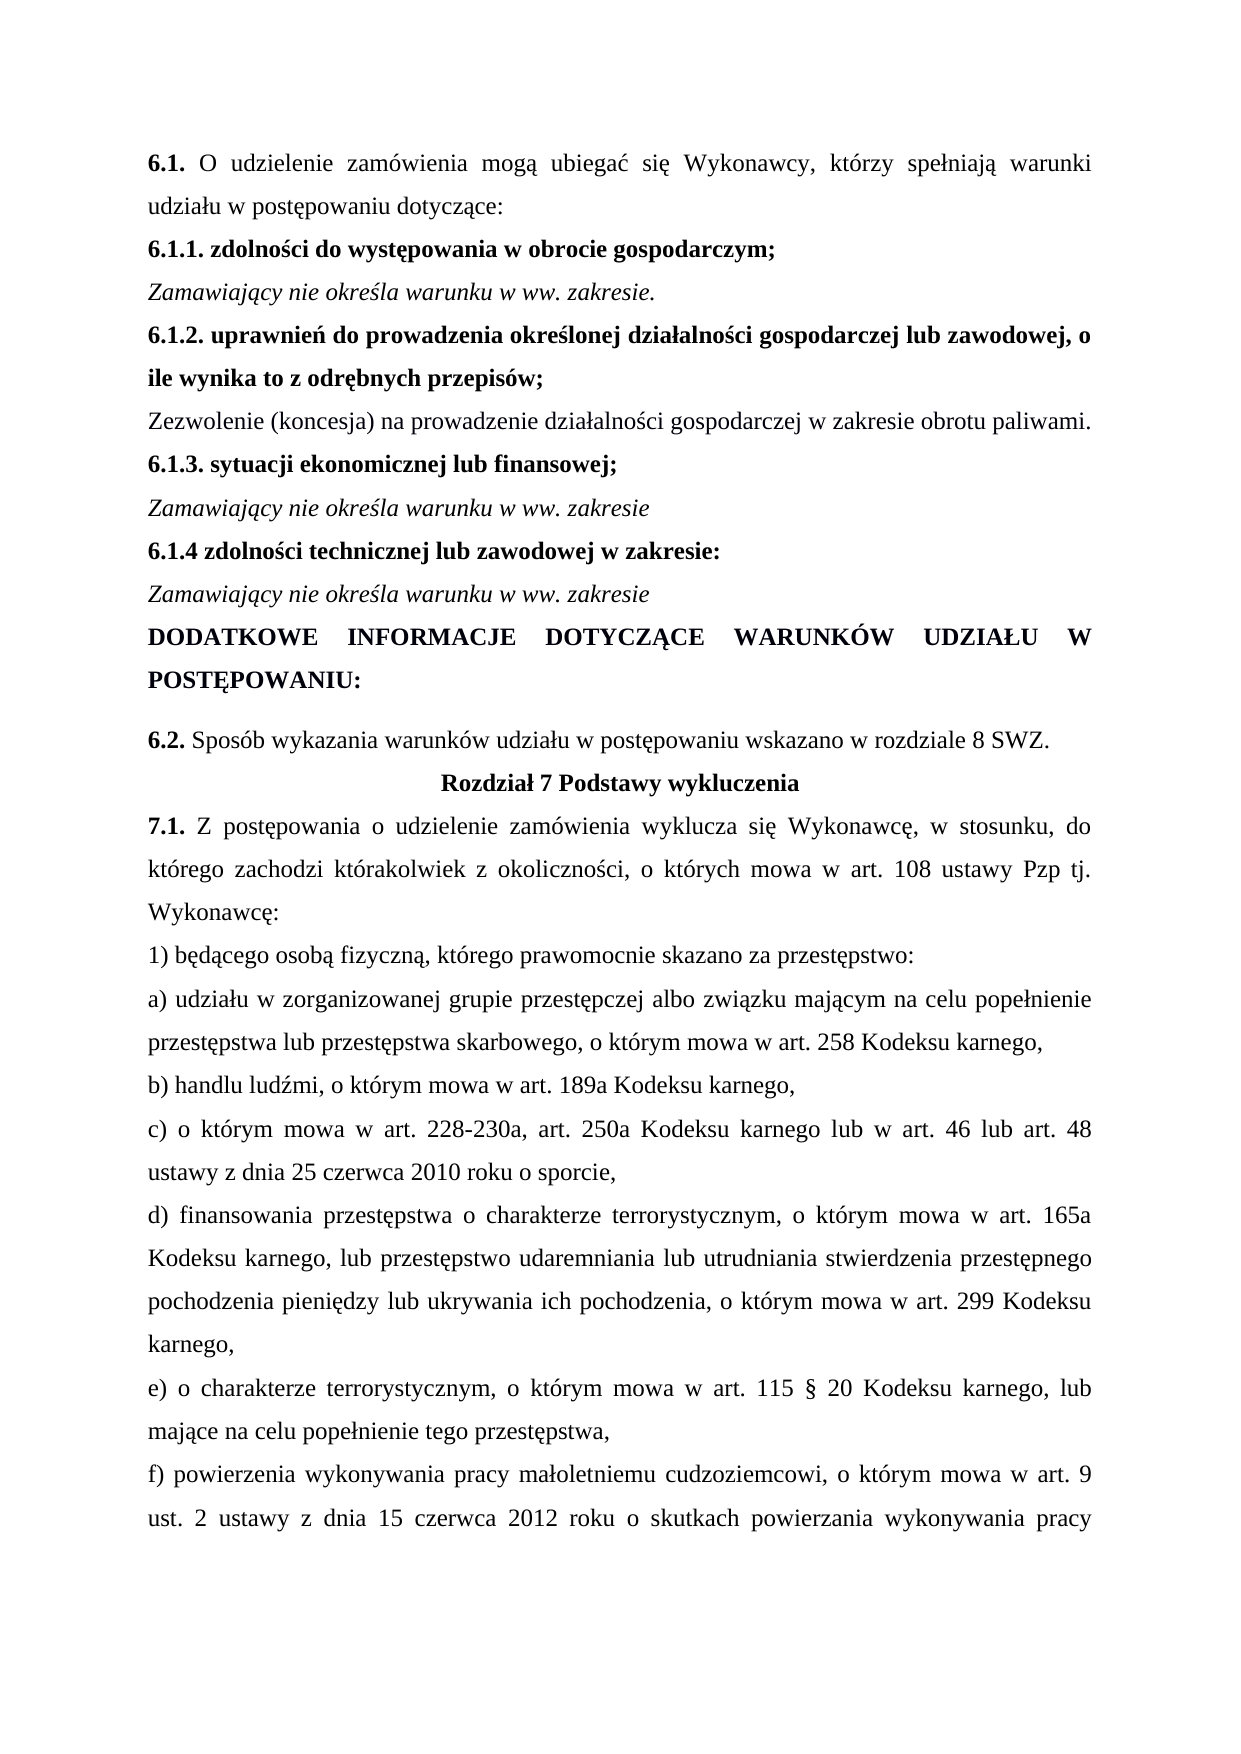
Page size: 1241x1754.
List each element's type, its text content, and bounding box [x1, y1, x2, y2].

text b) handlu ludźmi, o którym mowa w art. 189a Kodeksu karnego, [148, 1070, 1093, 1099]
text 6.1.3. sytuacji ekonomicznej lub finansowej; [148, 449, 1093, 478]
text 6.1.2. uprawnień do prowadzenia określonej działalności gospodarczej lub zawodowej, o ile wynika to z odrębnych przepisów; [148, 320, 1093, 392]
text 6.1. O udzielenie zamówienia mogą ubiegać się Wykonawcy, którzy spełniają warunki udziału w postępowaniu dotyczące: [148, 148, 1093, 219]
text c) o którym mowa w art. 228-230a, art. 250a Kodeksu karnego lub w art. 46 lub art. 48 ustawy z dnia 25 czerwca 2010 roku o sporcie, [148, 1114, 1093, 1186]
text 6.2. Sposób wykazania warunków udziału w postępowaniu wskazano w rozdziale 8 SWZ. [148, 725, 1093, 754]
text DODATKOWE INFORMACJE DOTYCZĄCE WARUNKÓW UDZIAŁU W POSTĘPOWANIU: [148, 622, 1093, 694]
text Rozdział 7 Podstawy wykluczenia [148, 768, 1093, 797]
text Zezwolenie (koncesja) na prowadzenie działalności gospodarczej w zakresie obrotu paliwami. [148, 406, 1093, 435]
text a) udziału w zorganizowanej grupie przestępczej albo związku mającym na celu popełnienie przestępstwa lub przestępstwa skarbowego, o którym mowa w art. 258 Kodeksu karnego, [148, 984, 1093, 1056]
text d) finansowania przestępstwa o charakterze terrorystycznym, o którym mowa w art. 165a Kodeksu karnego, lub przestępstwo udaremniania lub utrudniania stwierdzenia przestępnego pochodzenia pieniędzy lub ukrywania ich pochodzenia, o którym mowa w art. 299 Kodeksu karnego, [148, 1200, 1093, 1358]
text Zamawiający nie określa warunku w ww. zakresie [148, 579, 1093, 608]
text 1) będącego osobą fizyczną, którego prawomocnie skazano za przestępstwo: [148, 941, 1093, 969]
text e) o charakterze terrorystycznym, o którym mowa w art. 115 § 20 Kodeksu karnego, lub mające na celu popełnienie tego przestępstwa, [148, 1373, 1093, 1445]
text 6.1.4 zdolności technicznej lub zawodowej w zakresie: [148, 536, 1093, 564]
text Zamawiający nie określa warunku w ww. zakresie. [148, 277, 1093, 306]
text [148, 1459, 1093, 1531]
text Zamawiający nie określa warunku w ww. zakresie [148, 493, 1093, 521]
text 7.1. Z postępowania o udzielenie zamówienia wyklucza się Wykonawcę, w stosunku, do którego zachodzi którakolwiek z okoliczności, o których mowa w art. 108 ustawy Pzp tj. Wykonawcę: [148, 811, 1093, 926]
text 6.1.1. zdolności do występowania w obrocie gospodarczym; [148, 234, 1093, 263]
